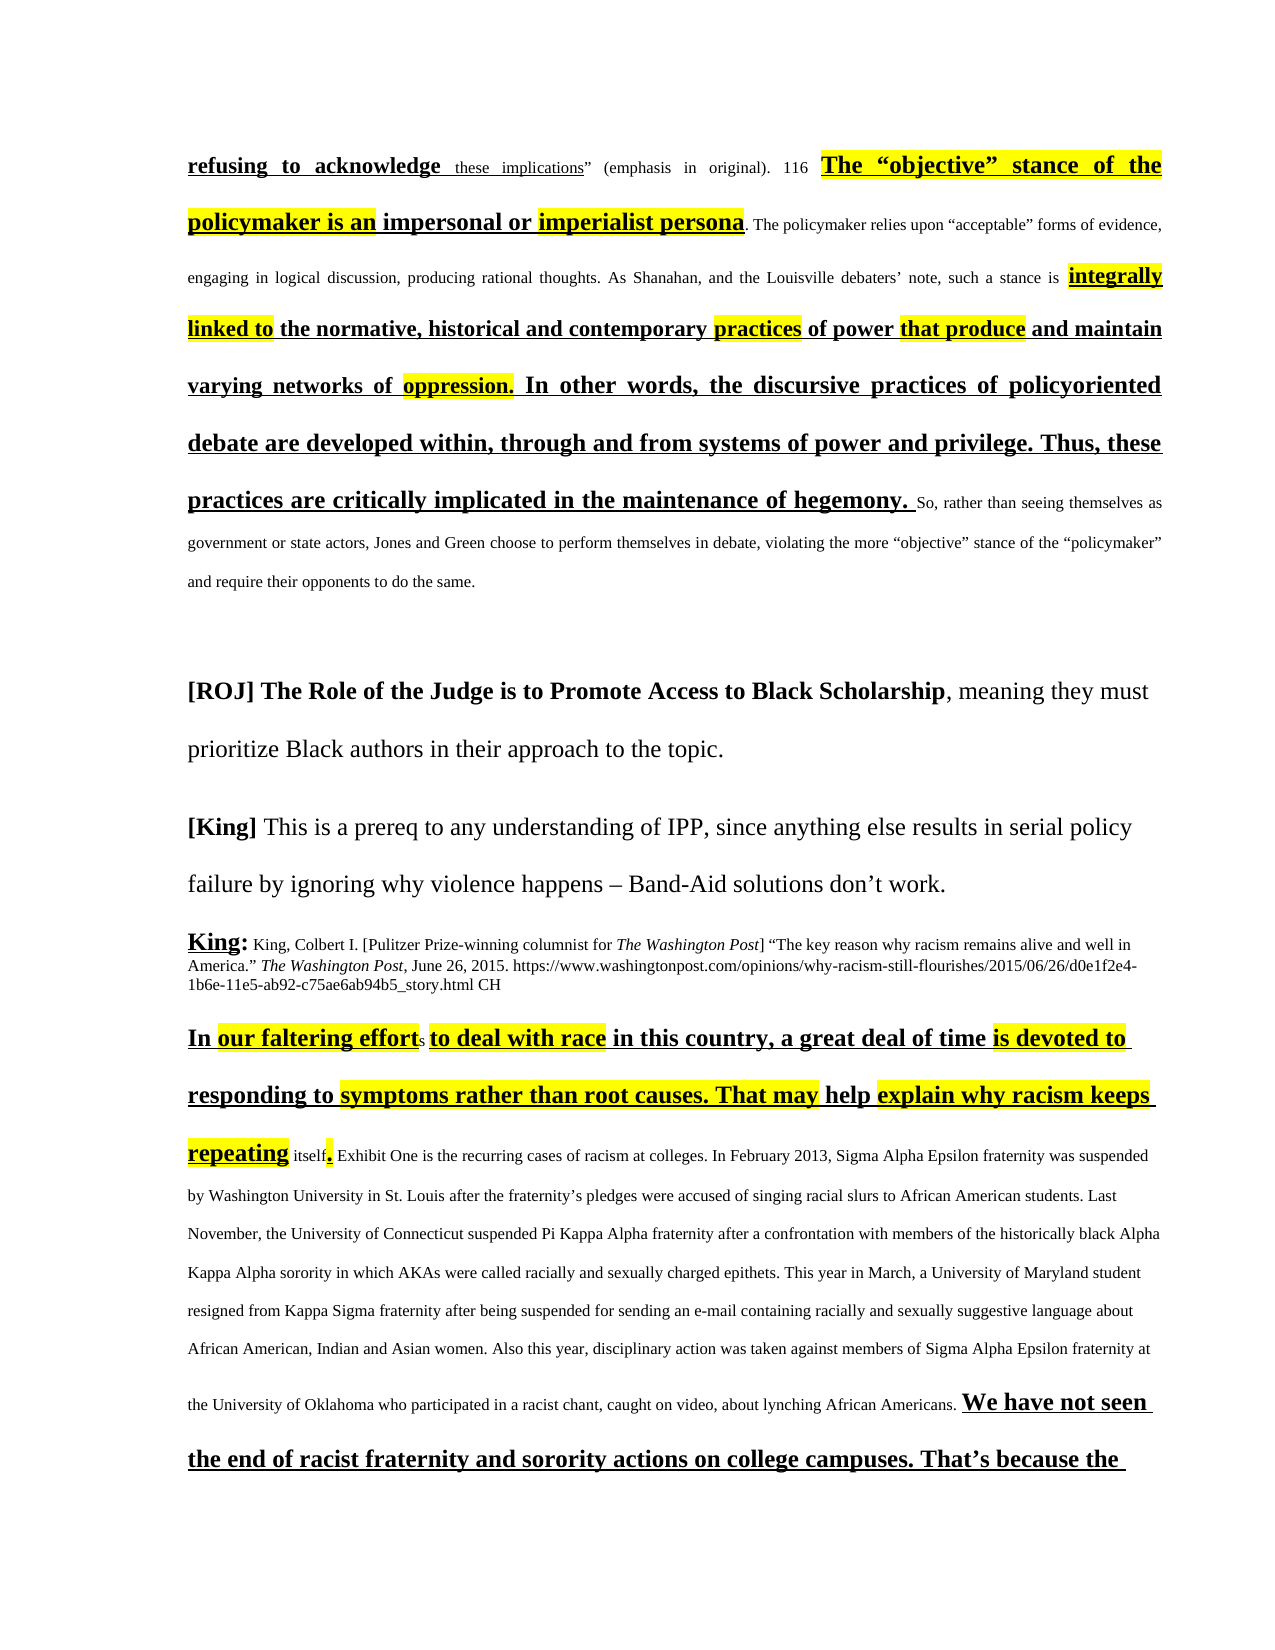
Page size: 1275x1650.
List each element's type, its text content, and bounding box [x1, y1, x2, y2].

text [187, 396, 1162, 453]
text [187, 1023, 1162, 1473]
subtitle [King] This is a prereq to any understanding of IPP, since anything else results in serial policy failure by ignoring why violence happens – Band-Aid solutions don’t work. [187, 812, 1162, 898]
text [187, 150, 1162, 338]
text King: King, Colbert I. [Pulitzer Prize-winning columnist for The Washington Post] “The key reason why racism remains alive and well in America.” The Washington Post, June 26, 2015. https://www.washingtonpost.com/opinions/why-racism-still-flourishes/2015/06/26/d0e1f2e4-1b6e-11e5-ab92-c75ae6ab94b5_story.html CH [187, 927, 1162, 994]
subtitle [ROJ] The Role of the Judge is to Promote Access to Black Scholarship, meaning they must prioritize Black authors in their approach to the topic. [187, 676, 1162, 762]
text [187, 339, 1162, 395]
